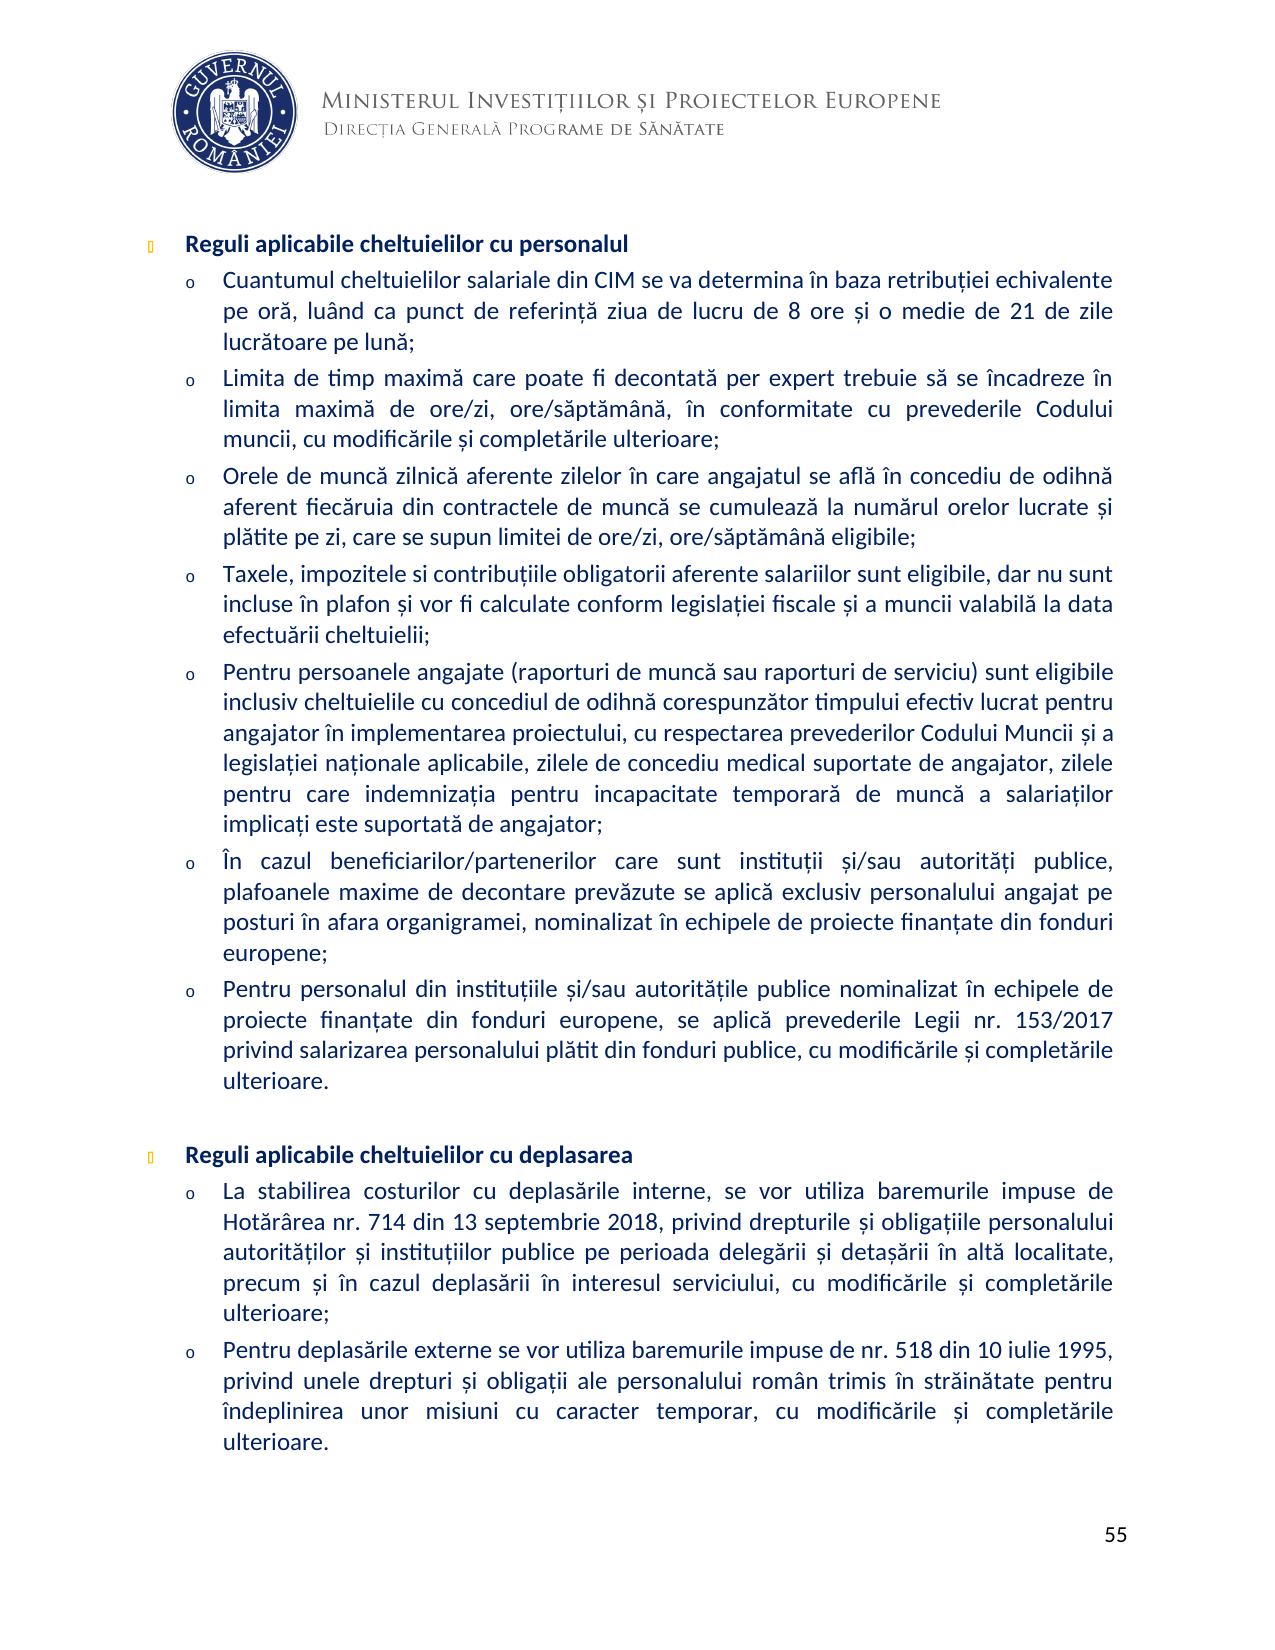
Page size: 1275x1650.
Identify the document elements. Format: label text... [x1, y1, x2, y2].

list Taxele, impozitele si contribuțiile obligatorii aferente salariilor sunt eligibile, dar nu sunt incluse în plafon și vor fi calculate conform legislației fiscale și a muncii valabilă la data efectuării cheltuielii; [185, 558, 1115, 650]
list Cuantumul cheltuielilor salariale din CIM se va determina în baza retribuției echivalente pe oră, luând ca punct de referință ziua de lucru de 8 ore și o medie de 21 de zile lucrătoare pe lună; [185, 265, 1115, 356]
list Pentru personalul din instituțiile și/sau autoritățile publice nominalizat în echipele de proiecte finanțate din fonduri europene, se aplică prevederile Legii nr. 153/2017 privind salarizarea personalului plătit din fonduri publice, cu modificările și completările ulterioare. [185, 974, 1115, 1096]
list Reguli aplicabile cheltuielilor cu personalul [148, 228, 1115, 258]
list La stabilirea costurilor cu deplasările interne, se vor utiliza baremurile impuse de Hotărârea nr. 714 din 13 septembrie 2018, privind drepturile şi obligaţiile personalului autorităţilor şi instituţiilor publice pe perioada delegării şi detaşării în altă localitate, precum şi în cazul deplasării în interesul serviciului, cu modificările și completările ulterioare; [185, 1176, 1115, 1328]
picture [147, 29, 963, 194]
list În cazul beneficiarilor/partenerilor care sunt instituții și/sau autorități publice, plafoanele maxime de decontare prevăzute se aplică exclusiv personalului angajat pe posturi în afara organigramei, nominalizat în echipele de proiecte finanțate din fonduri europene; [185, 845, 1115, 967]
list Limita de timp maximă care poate fi decontată per expert trebuie să se încadreze în limita maximă de ore/zi, ore/săptămână, în conformitate cu prevederile Codului muncii, cu modificările și completările ulterioare; [185, 362, 1115, 454]
list Pentru deplasările externe se vor utiliza baremurile impuse de nr. 518 din 10 iulie 1995, privind unele drepturi și obligații ale personalului român trimis în străinătate pentru îndeplinirea unor misiuni cu caracter temporar, cu modificările și completările ulterioare. [185, 1334, 1115, 1456]
list Pentru persoanele angajate (raporturi de muncă sau raporturi de serviciu) sunt eligibile inclusiv cheltuielile cu concediul de odihnă corespunzător timpului efectiv lucrat pentru angajator în implementarea proiectului, cu respectarea prevederilor Codului Muncii şi a legislației naționale aplicabile, zilele de concediu medical suportate de angajator, zilele pentru care indemnizația pentru incapacitate temporară de muncă a salariaților implicați este suportată de angajator; [185, 656, 1115, 839]
list Reguli aplicabile cheltuielilor cu deplasarea [148, 1139, 1115, 1169]
list Orele de muncă zilnică aferente zilelor în care angajatul se află în concediu de odihnă aferent fiecăruia din contractele de muncă se cumulează la numărul orelor lucrate și plătite pe zi, care se supun limitei de ore/zi, ore/săptămână eligibile; [185, 460, 1115, 552]
